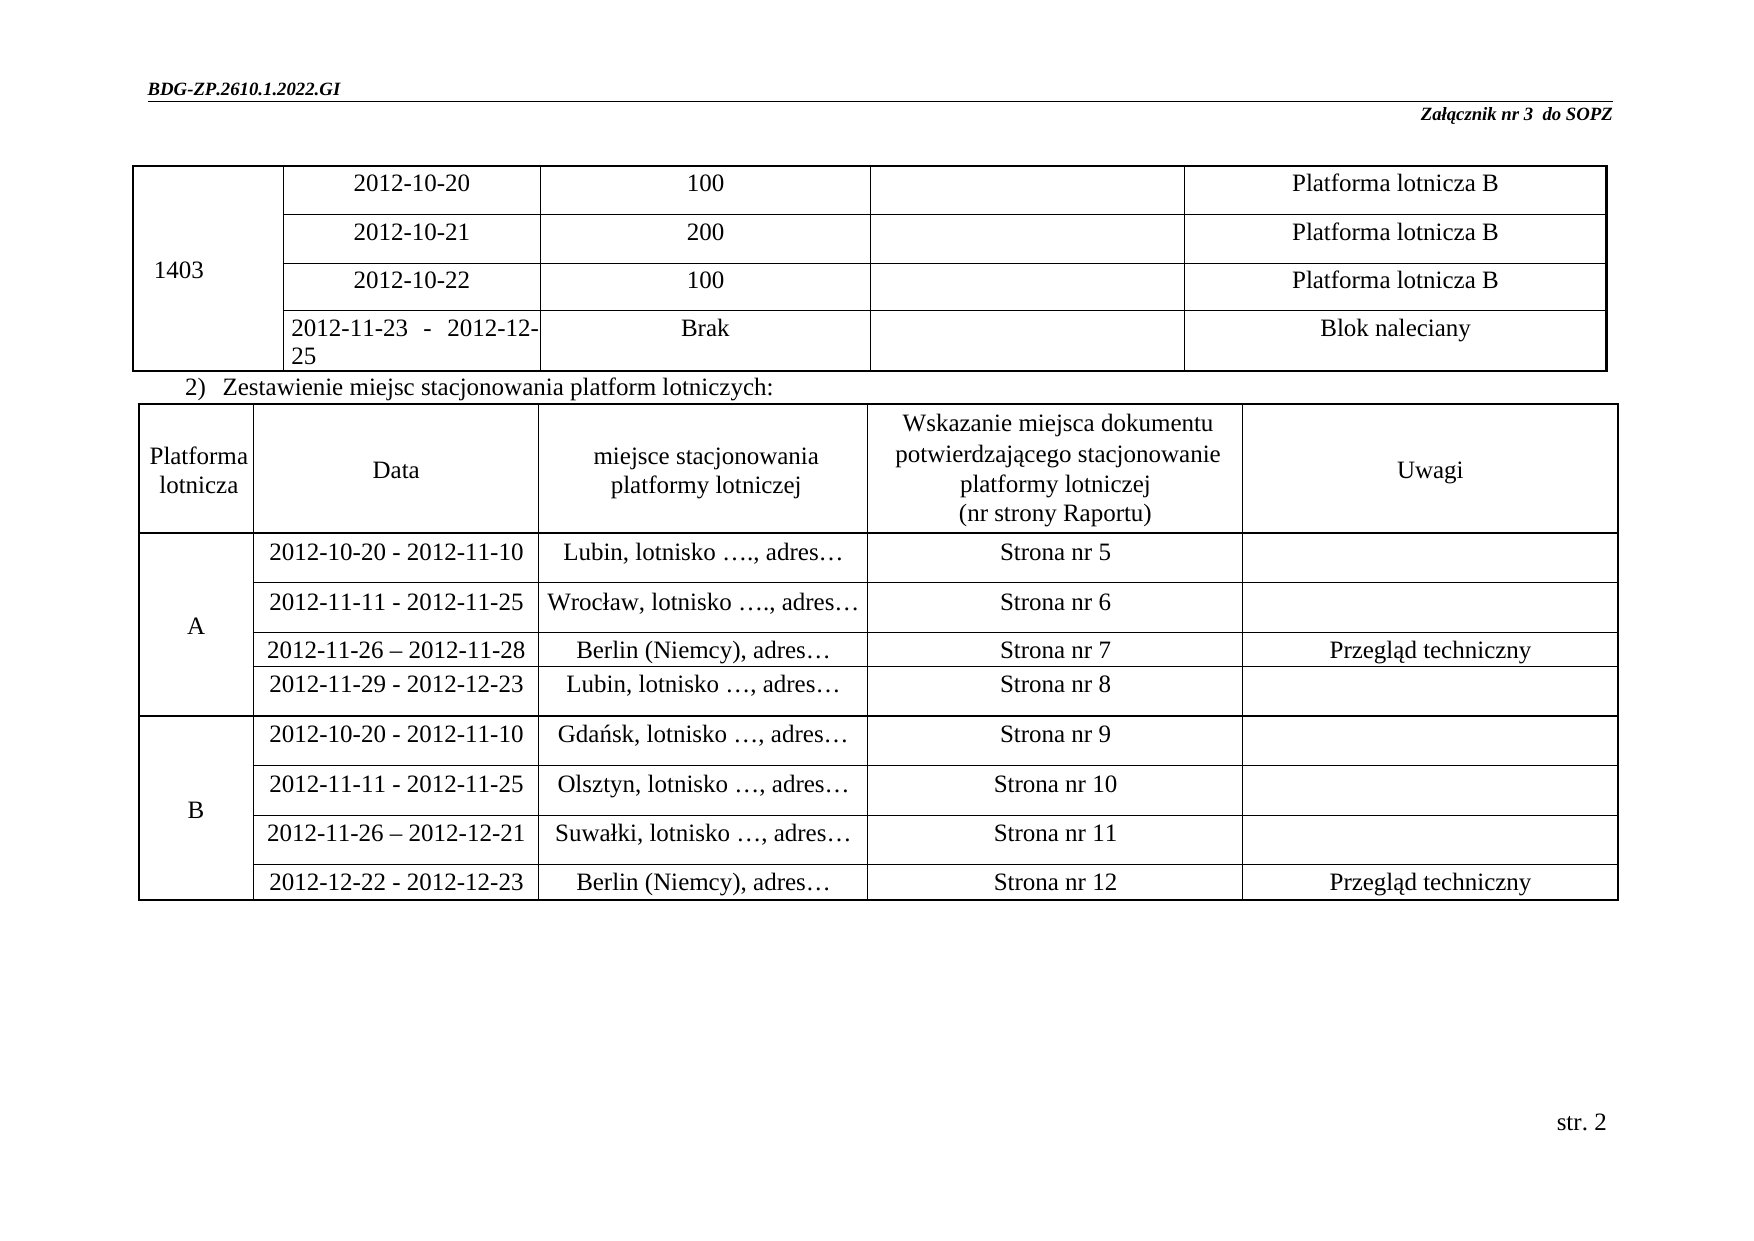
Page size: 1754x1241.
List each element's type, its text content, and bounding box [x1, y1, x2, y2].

table_cell Berlin (Niemcy), adres… [539, 865, 867, 899]
table_cell [871, 215, 1184, 263]
table_cell Strona nr 9 [868, 717, 1242, 764]
table_cell Suwałki, lotnisko …, adres… [539, 816, 867, 863]
table_header Data [254, 405, 538, 532]
table_cell 2012-10-20 - 2012-11-10 [254, 717, 538, 764]
table_cell [1243, 583, 1617, 632]
table_cell Wrocław, lotnisko …., adres… [539, 583, 867, 632]
table_cell Olsztyn, lotnisko …, adres… [539, 766, 867, 814]
list Zestawienie miejsc stacjonowania platform lotniczych: [185, 372, 1613, 401]
table_cell 2012-10-21 [284, 215, 540, 263]
table_cell Strona nr 7 [868, 633, 1242, 666]
table_cell 2012-10-20 [284, 167, 540, 214]
table_cell Lubin, lotnisko …., adres… [539, 534, 867, 582]
table_cell [1243, 717, 1617, 764]
table_cell Strona nr 12 [868, 865, 1242, 899]
table_cell [1243, 766, 1617, 814]
table_cell Lubin, lotnisko …, adres… [539, 667, 867, 714]
table_cell [871, 311, 1184, 370]
table_cell 100 [541, 167, 870, 214]
table_cell Blok naleciany [1185, 311, 1605, 370]
table_cell 2012-12-22 - 2012-12-23 [254, 865, 538, 899]
table_cell Strona nr 11 [868, 816, 1242, 863]
table_cell Platforma lotnicza B [1185, 264, 1605, 310]
table_cell Berlin (Niemcy), adres… [539, 633, 867, 666]
table_cell 1403 [134, 167, 283, 370]
table_cell [1243, 816, 1617, 863]
table_cell Platforma lotnicza B [1185, 215, 1605, 263]
table_header Uwagi [1243, 405, 1617, 532]
table_header miejsce stacjonowania platformy lotniczej [539, 405, 867, 532]
table_cell Przegląd techniczny [1243, 633, 1617, 666]
table_header Wskazanie miejsca dokumentu potwierdzającego stacjonowanie platformy lotniczej (nr strony Raportu) [868, 405, 1242, 532]
table_cell [871, 167, 1184, 214]
table_cell 2012-10-20 - 2012-11-10 [254, 534, 538, 582]
table_cell 2012-11-11 - 2012-11-25 [254, 766, 538, 814]
table_cell [1243, 534, 1617, 582]
table_cell 2012-10-22 [284, 264, 540, 310]
table_cell Strona nr 5 [868, 534, 1242, 582]
table_cell 100 [541, 264, 870, 310]
table_cell Gdańsk, lotnisko …, adres… [539, 717, 867, 764]
table_cell Strona nr 10 [868, 766, 1242, 814]
table_cell 2012-11-26 – 2012-11-28 [254, 633, 538, 666]
table_header Platforma lotnicza [140, 405, 253, 532]
table_cell Platforma lotnicza B [1185, 167, 1605, 214]
table_cell B [140, 717, 253, 899]
table_cell 200 [541, 215, 870, 263]
table_cell 2012-11-26 – 2012-12-21 [254, 816, 538, 863]
table_cell Brak [541, 311, 870, 370]
table_cell [1243, 667, 1617, 714]
table_cell Przegląd techniczny [1243, 865, 1617, 899]
table_cell 2012-11-11 - 2012-11-25 [254, 583, 538, 632]
table_cell 2012-11-23 - 2012-12-25 [284, 311, 540, 370]
table_cell Strona nr 8 [868, 667, 1242, 714]
table_cell A [140, 534, 253, 714]
table_cell 2012-11-29 - 2012-12-23 [254, 667, 538, 714]
table_cell Strona nr 6 [868, 583, 1242, 632]
table_cell [871, 264, 1184, 310]
